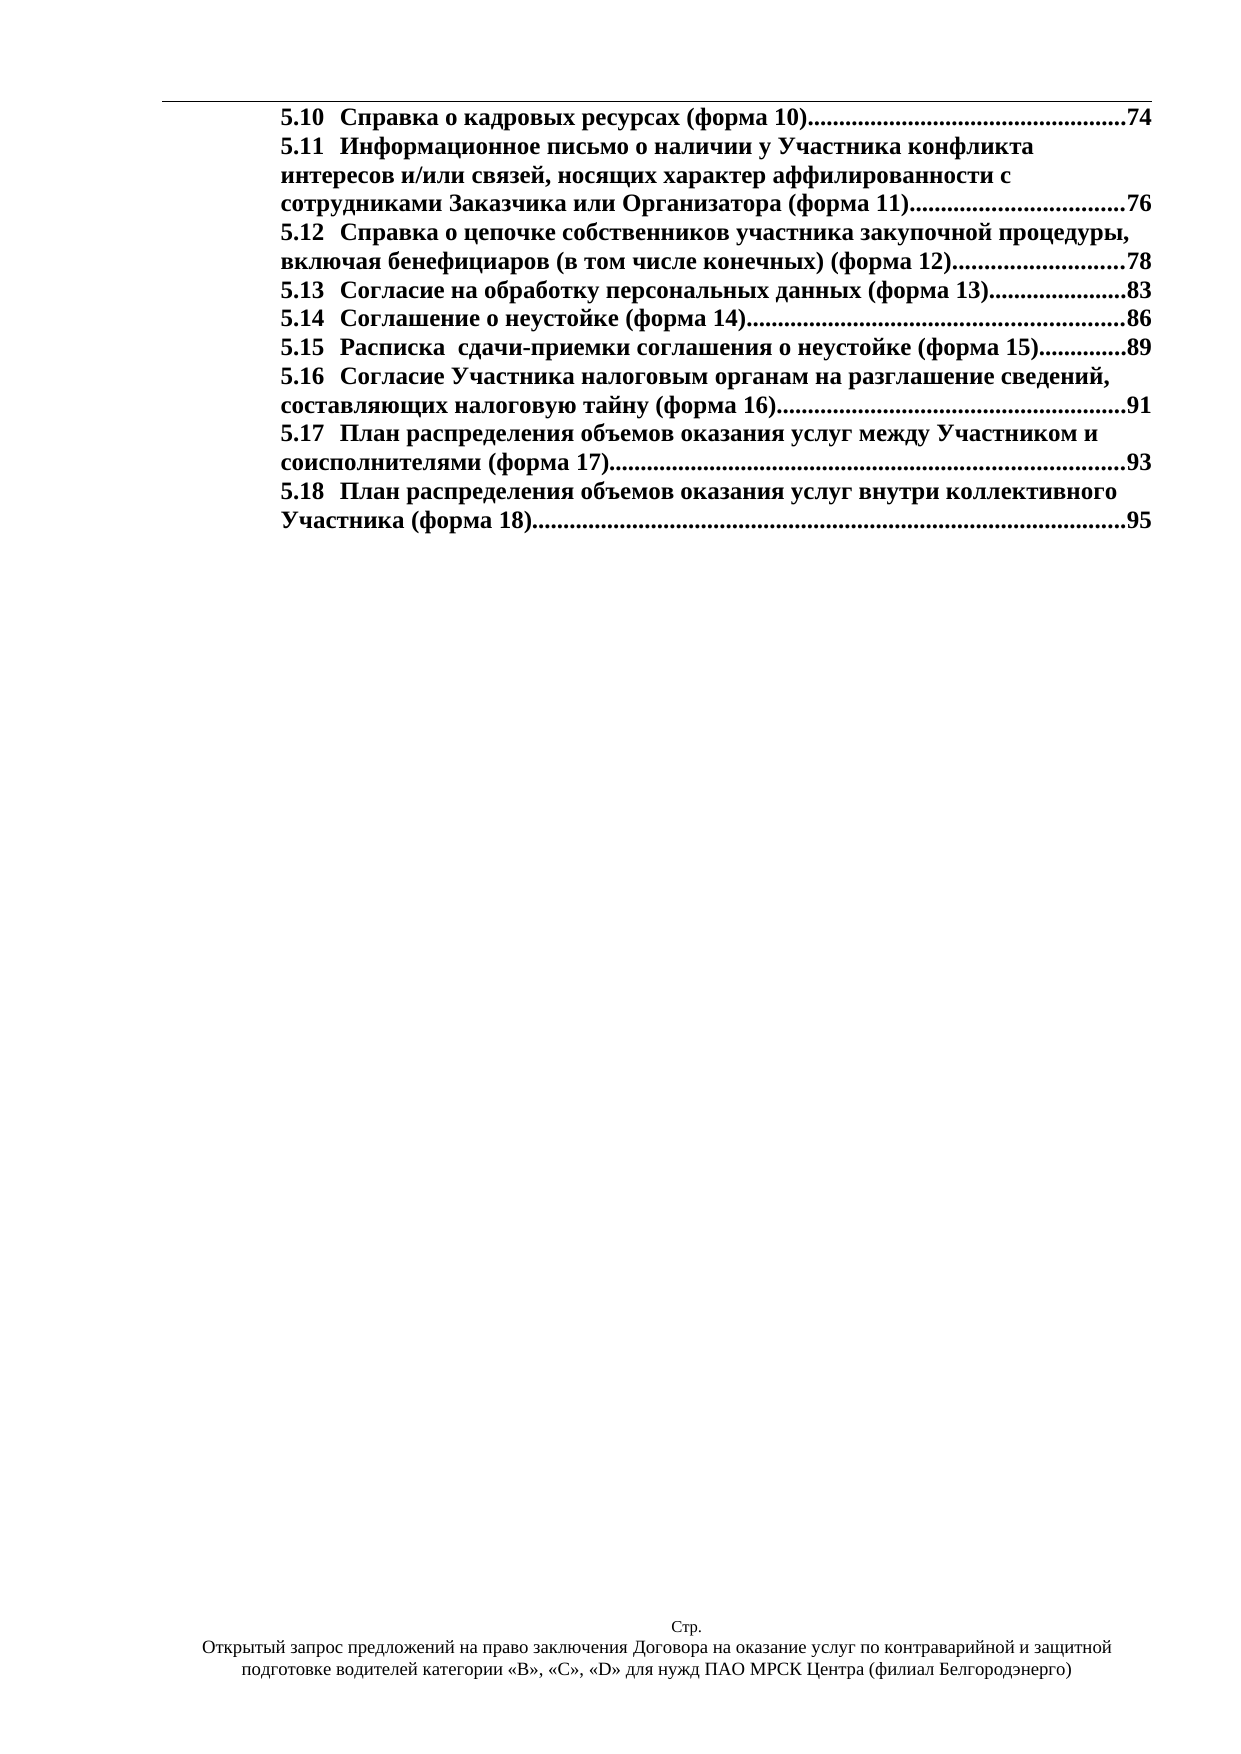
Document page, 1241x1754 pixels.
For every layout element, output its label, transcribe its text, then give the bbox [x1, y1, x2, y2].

text 5.14 Соглашение о неустойке (форма 14) 86 [280, 303, 1133, 332]
text 5.15 Расписка сдачи-приемки соглашения о неустойке (форма 15) 89 [280, 332, 1133, 361]
text 5.10 Справка о кадровых ресурсах (форма 10) 74 [280, 102, 1133, 131]
text 5.11 Информационное письмо о наличии у Участника конфликта интересов и/или связей, носящих характер аффилированности с сотрудниками Заказчика или Организатора (форма 11) 76 [280, 131, 1133, 217]
text 5.12 Справка о цепочке собственников участника закупочной процедуры, включая бенефициаров (в том числе конечных) (форма 12) 78 [280, 217, 1133, 275]
text 5.17 План распределения объемов оказания услуг между Участником и соисполнителями (форма 17) 93 [280, 418, 1133, 476]
text 5.18 План распределения объемов оказания услуг внутри коллективного Участника (форма 18) 95 [280, 476, 1133, 533]
text 5.16 Согласие Участника налоговым органам на разглашение сведений, составляющих налоговую тайну (форма 16) 91 [280, 361, 1133, 418]
text 5.13 Согласие на обработку персональных данных (форма 13) 83 [280, 275, 1133, 303]
